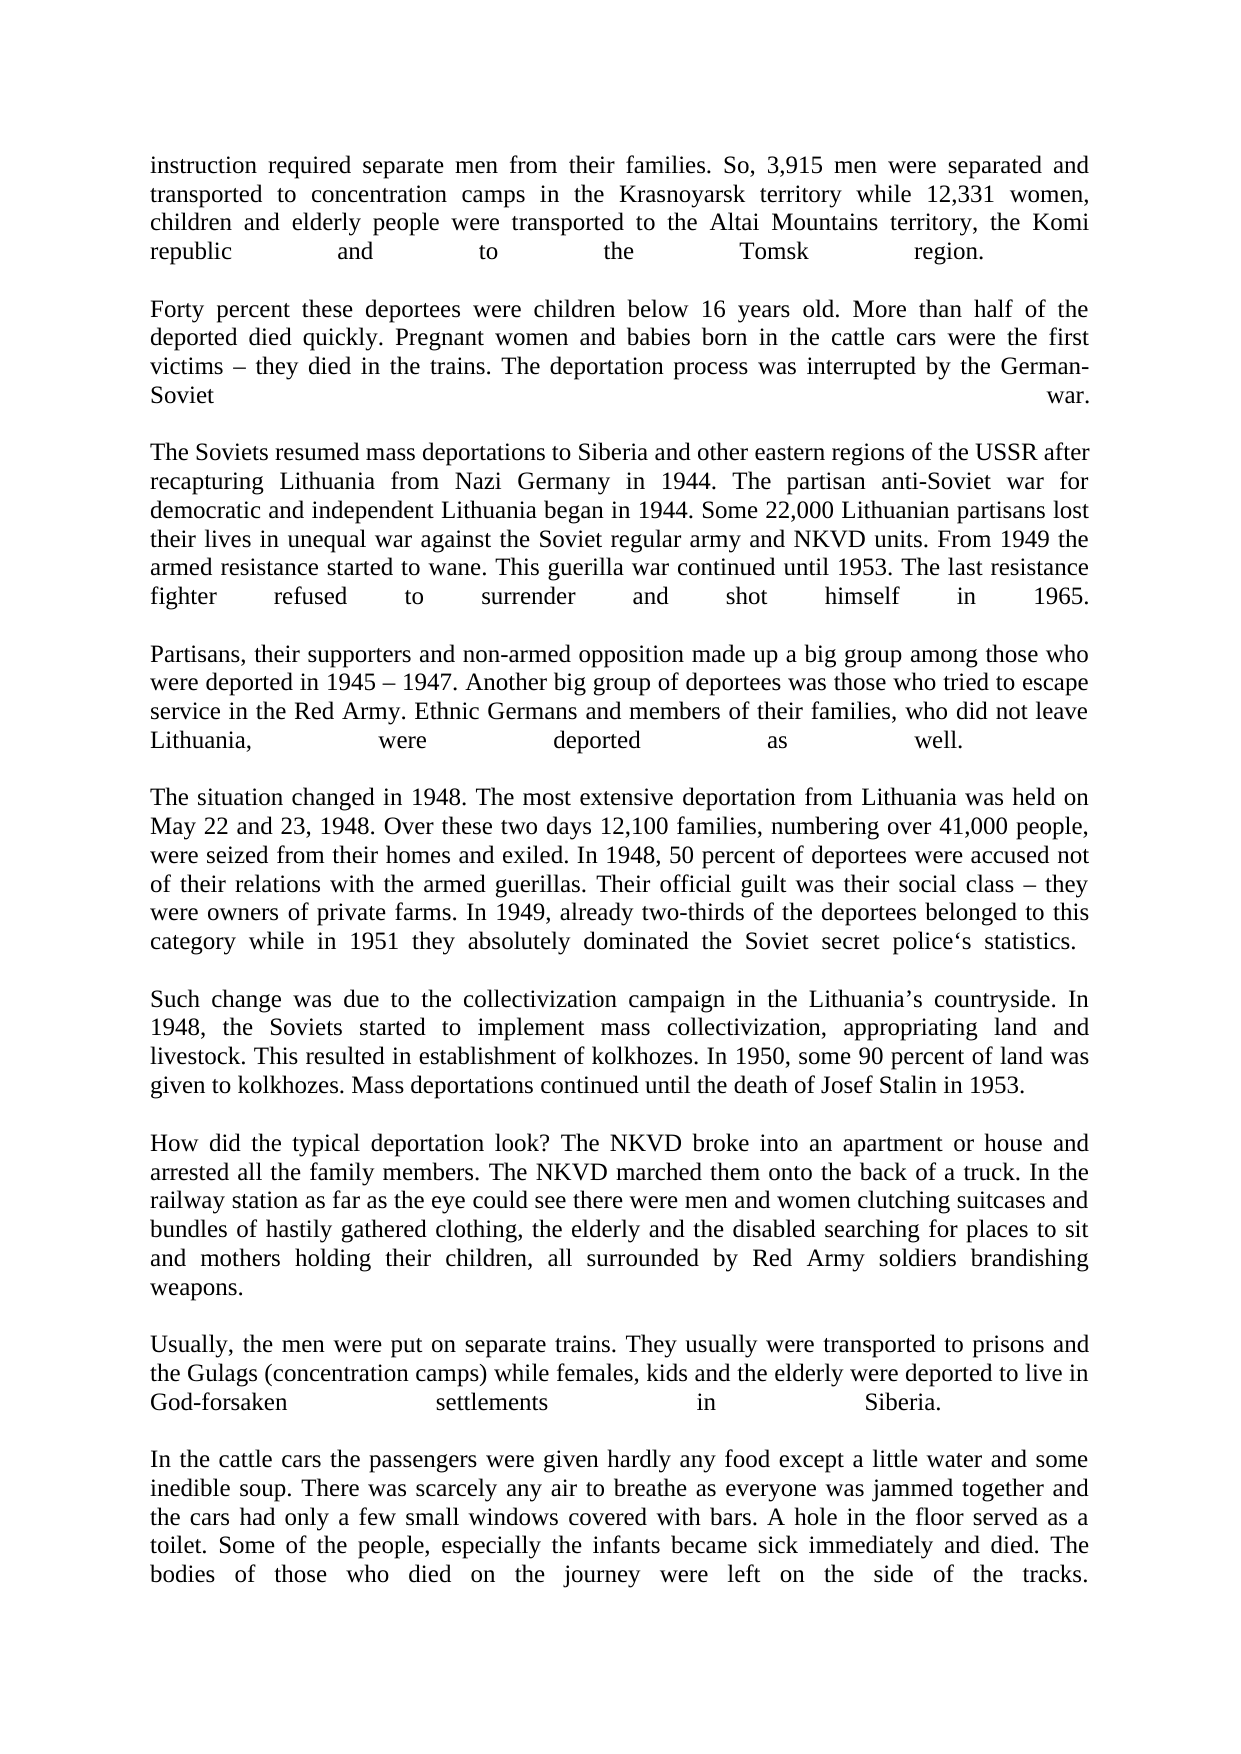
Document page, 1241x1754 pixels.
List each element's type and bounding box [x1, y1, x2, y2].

text [150, 1128, 1090, 1588]
text [150, 150, 1090, 1099]
